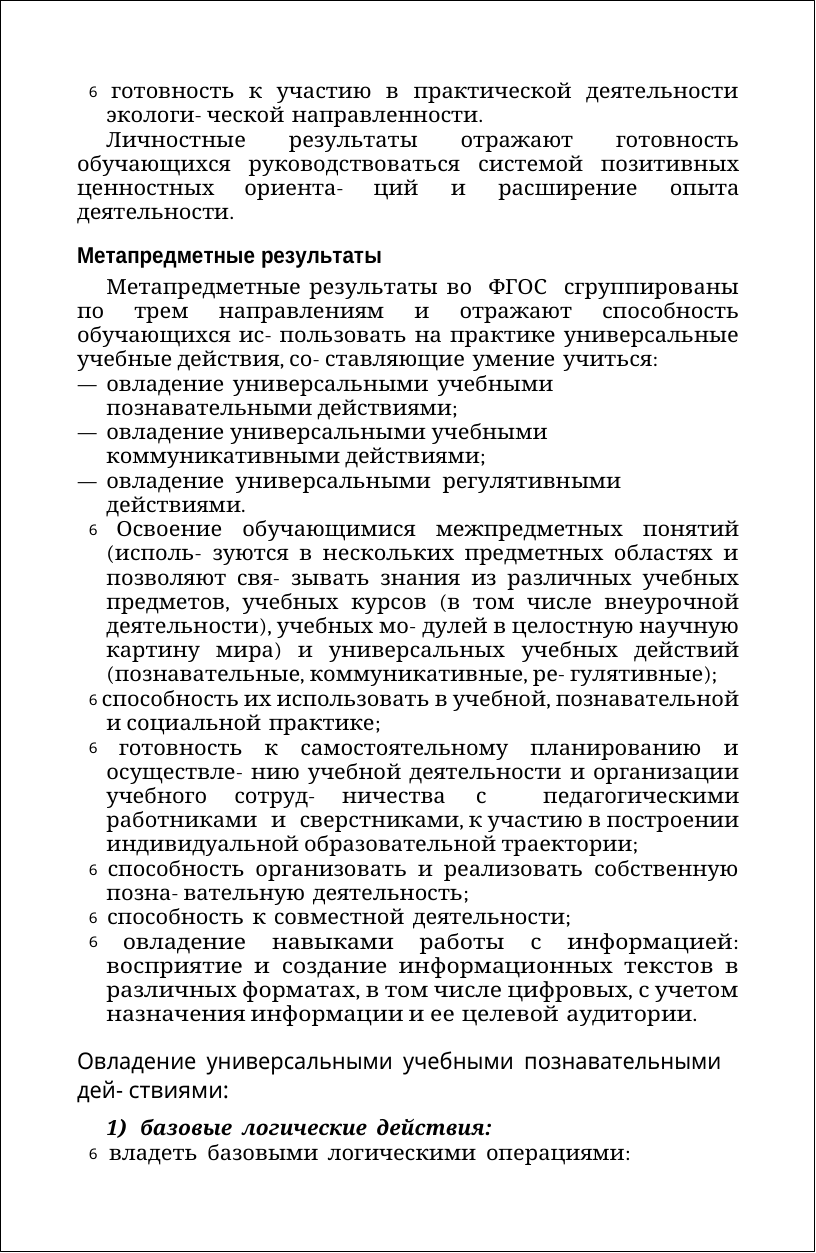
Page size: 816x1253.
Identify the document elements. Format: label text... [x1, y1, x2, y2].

text 6 способность организовать и реализовать собственную позна- вательную деятельность; [88, 857, 739, 906]
text 6 способность к совместной деятельности; [88, 906, 755, 930]
text 6 готовность к участию в практической деятельности экологи- ческой направленности. [88, 80, 739, 128]
text Метапредметные результаты во ФГОС сгруппированы по трем направлениям и отражают способность обучающихся ис- пользовать на практике универсальные учебные действия, со- ставляющие умение учиться: [77, 275, 739, 372]
list овладение универсальными учебными познавательными действиями; [77, 372, 739, 421]
text 6 владеть базовыми логическими операциями: [88, 1142, 755, 1166]
text 6 способность их использовать в учебной, познавательной и социальной практике; [88, 688, 739, 736]
subtitle базовые логические действия: [106, 1113, 755, 1141]
subtitle Овладение универсальными учебными познавательными дей- ствиями: [77, 1046, 755, 1105]
text 6 Освоение обучающимися межпредметных понятий (исполь- зуются в нескольких предметных областях и позволяют свя- зывать знания из различных учебных предметов, учебных курсов (в том числе внеурочной деятельности), учебных мо- дулей в целостную научную картину мира) и универсальных учебных действий (познавательные, коммуникативные, ре- гулятивные); [88, 518, 739, 687]
text Личностные результаты отражают готовность обучающихся руководствоваться системой позитивных ценностных ориента- ций и расширение опыта деятельности. [77, 128, 739, 225]
list овладение универсальными учебными коммуникативными действиями; [77, 421, 739, 469]
text 6 готовность к самостоятельному планированию и осуществле- нию учебной деятельности и организации учебного сотруд- ничества с педагогическими работниками и сверстниками, к участию в построении индивидуальной образовательной траектории; [88, 736, 739, 857]
list овладение универсальными регулятивными действиями. [77, 469, 755, 517]
text 6 овладение навыками работы с информацией: восприятие и создание информационных текстов в различных форматах, в том числе цифровых, с учетом назначения информации и ее целевой аудитории. [88, 931, 739, 1027]
subtitle Метапредметные результаты [77, 242, 755, 269]
